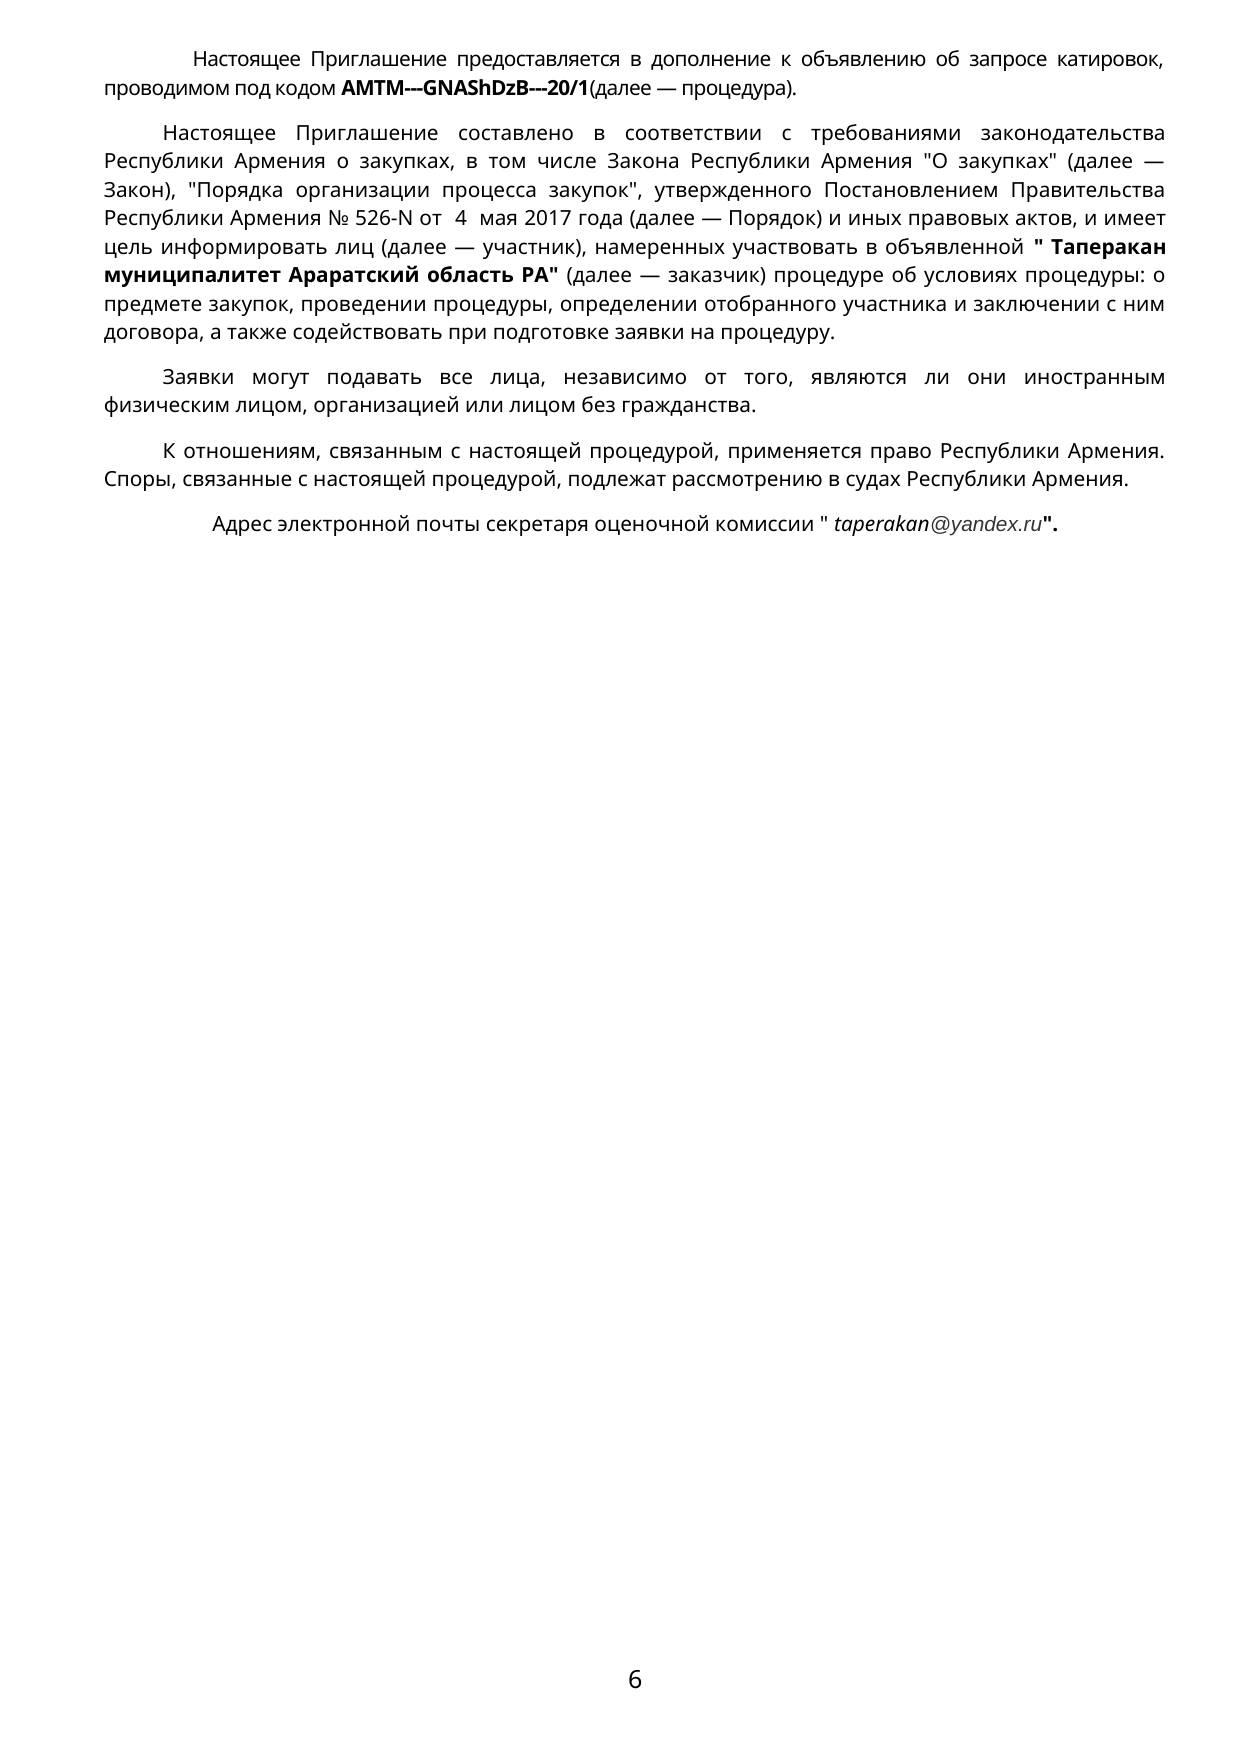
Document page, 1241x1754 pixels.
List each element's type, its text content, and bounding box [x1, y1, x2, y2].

text Настоящее Приглашение предоставляется в дополнение к объявлению об запросе катировок, проводимом под кодом АМТМ---GNAShDzB---20/1(далее — процедура). [44, 44, 1166, 101]
text Заявки могут подавать все лица, независимо от того, являются ли они иностранным физическим лицом, организацией или лицом без гражданства. [103, 362, 1166, 419]
text Настоящее Приглашение составлено в соответствии с требованиями законодательства Республики Армения о закупках, в том числе Закона Республики Армения "О закупках" (далее — Закон), "Порядка организации процесса закупок", утвержденного Постановлением Правительства Республики Армения № 526-N от 4 мая 2017 года (далее — Порядок) и иных правовых актов, и имеет цель информировать лиц (далее — участник), намеренных участвовать в объявленной " Таперакан муниципалитет Араратский область РА" (далее — заказчик) процедуре об условиях процедуры: о предмете закупок, проведении процедуры, определении отобранного участника и заключении с ним договора, а также содействовать при подготовке заявки на процедуру. [103, 118, 1166, 346]
text Адрес электронной почты секретаря оценочной комиссии " taperakan@yandex.ru". [103, 509, 1166, 538]
text К отношениям, связанным с настоящей процедурой, применяется право Республики Армения. Споры, связанные с настоящей процедурой, подлежат рассмотрению в судах Республики Армения. [103, 436, 1166, 493]
